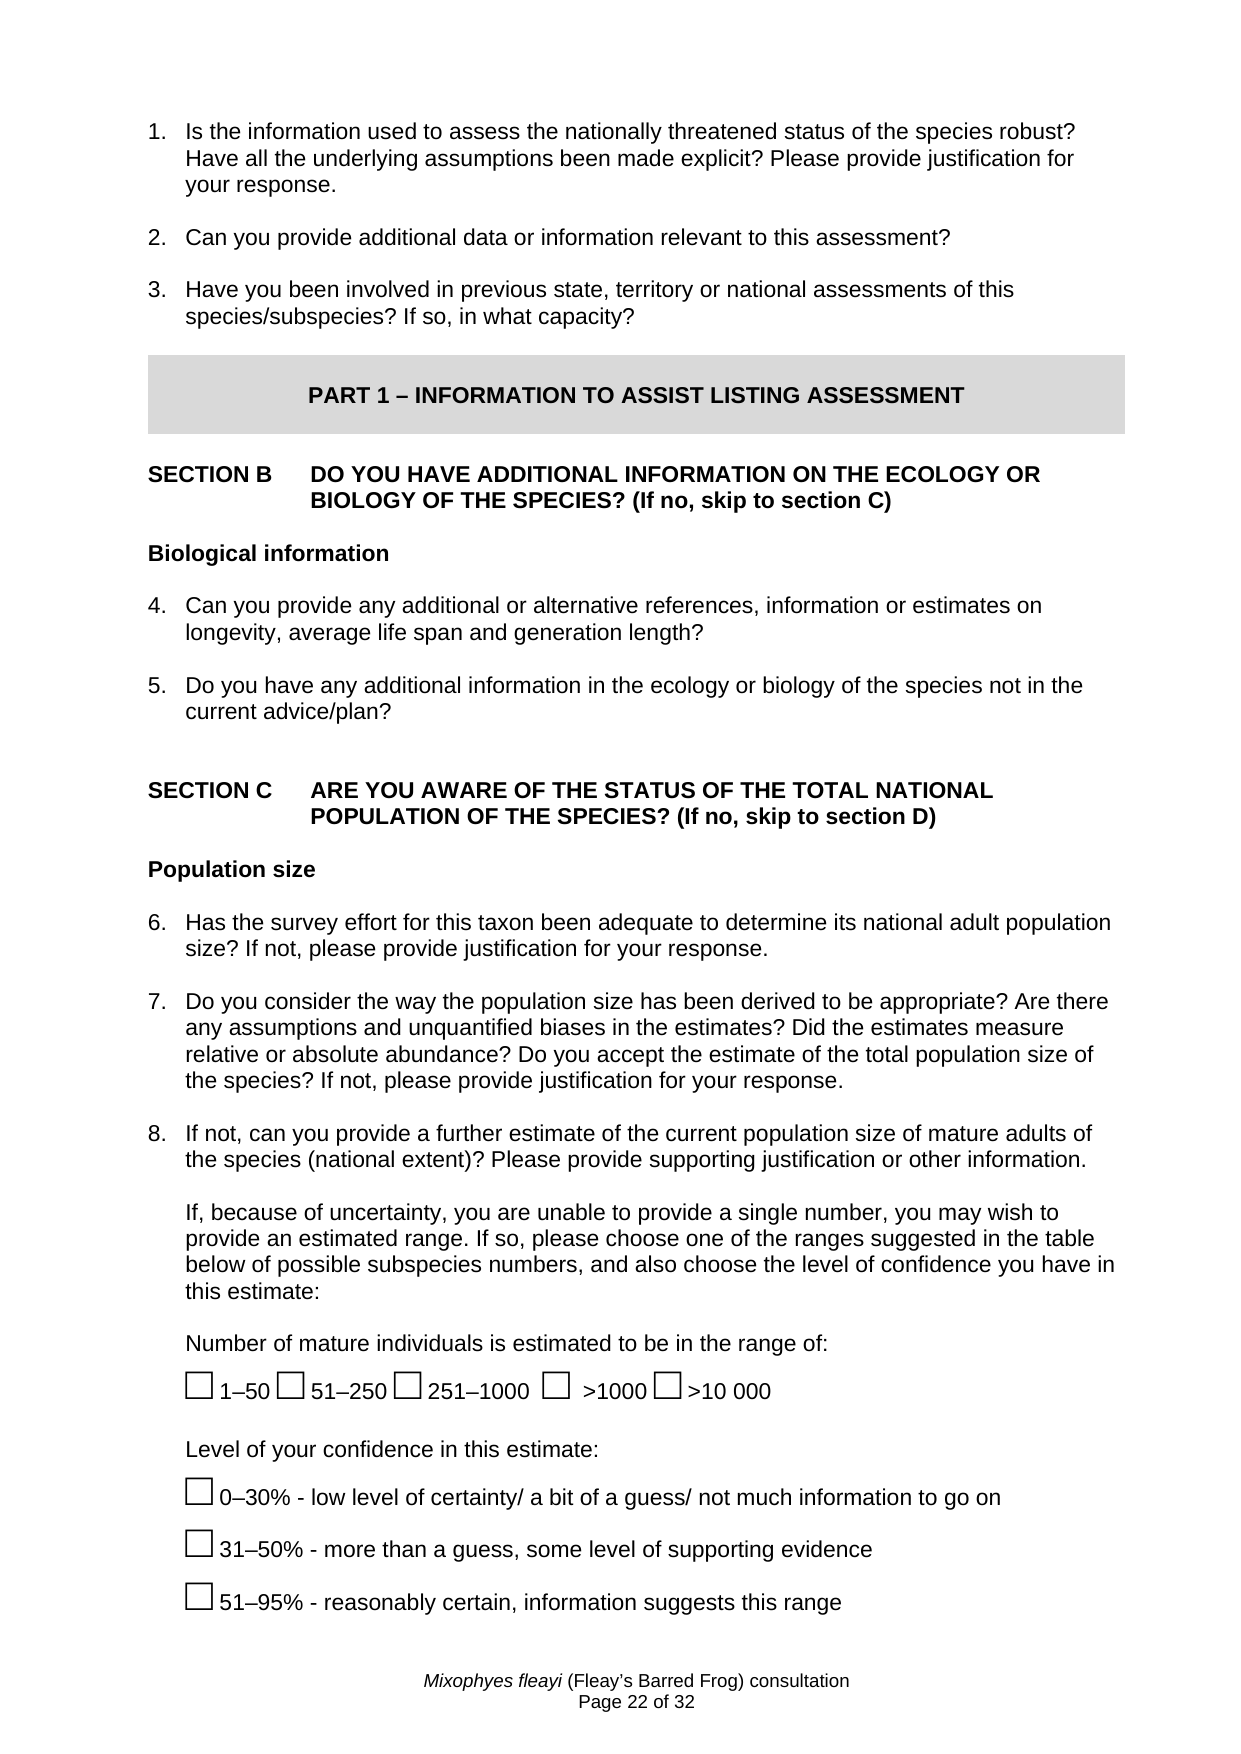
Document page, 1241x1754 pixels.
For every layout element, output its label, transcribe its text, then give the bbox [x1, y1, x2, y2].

list Do you have any additional information in the ecology or biology of the species not in the current advice/plan? [148, 672, 1125, 724]
text PART 1 – INFORMATION TO ASSIST LISTING ASSESSMENT [148, 382, 1125, 408]
list Can you provide any additional or alternative references, information or estimates on longevity, average life span and generation length? [148, 592, 1125, 645]
text SECTION B DO YOU HAVE ADDITIONAL INFORMATION ON THE ECOLOGY OR BIOLOGY OF THE SPECIES? (If no, skip to section C) [148, 461, 1125, 513]
text Biological information [148, 540, 1125, 566]
list □ 0–30% - low level of certainty/ a bit of a guess/ not much information to go on [185, 1462, 1125, 1515]
list Level of your confidence in this estimate: [185, 1436, 1125, 1462]
list □ 1–50 □ 51–250 □ 251–1000 □ >1000 □ >10 000 [185, 1357, 1125, 1409]
list Have you been involved in previous state, territory or national assessments of this species/subspecies? If so, in what capacity? [148, 276, 1125, 329]
list If not, can you provide a further estimate of the current population size of mature adults of the species (national extent)? Please provide supporting justification or other information. [148, 1119, 1125, 1172]
text SECTION C ARE YOU AWARE OF THE STATUS OF THE TOTAL NATIONAL POPULATION OF THE SPECIES? (If no, skip to section D) [148, 777, 1125, 830]
list Can you provide additional data or information relevant to this assessment? [148, 223, 1125, 250]
list Do you consider the way the population size has been derived to be appropriate? Are there any assumptions and unquantified biases in the estimates? Did the estimates measure relative or absolute abundance? Do you accept the estimate of the total population size of the species? If not, please provide justification for your response. [148, 988, 1125, 1093]
list If, because of uncertainty, you are unable to provide a single number, you may wish to provide an estimated range. If so, please choose one of the ranges suggested in the table below of possible subspecies numbers, and also choose the level of confidence you have in this estimate: [185, 1199, 1125, 1304]
list Number of mature individuals is estimated to be in the range of: [185, 1330, 1125, 1357]
list □ 51–95% - reasonably certain, information suggests this range [185, 1568, 1125, 1620]
list □ 31–50% - more than a guess, some level of supporting evidence [185, 1515, 1125, 1568]
list Is the information used to assess the nationally threatened status of the species robust? Have all the underlying assumptions been made explicit? Please provide justification for your response. [148, 118, 1125, 197]
list Has the survey effort for this taxon been adequate to determine its national adult population size? If not, please provide justification for your response. [148, 909, 1125, 961]
text Population size [148, 856, 1125, 882]
